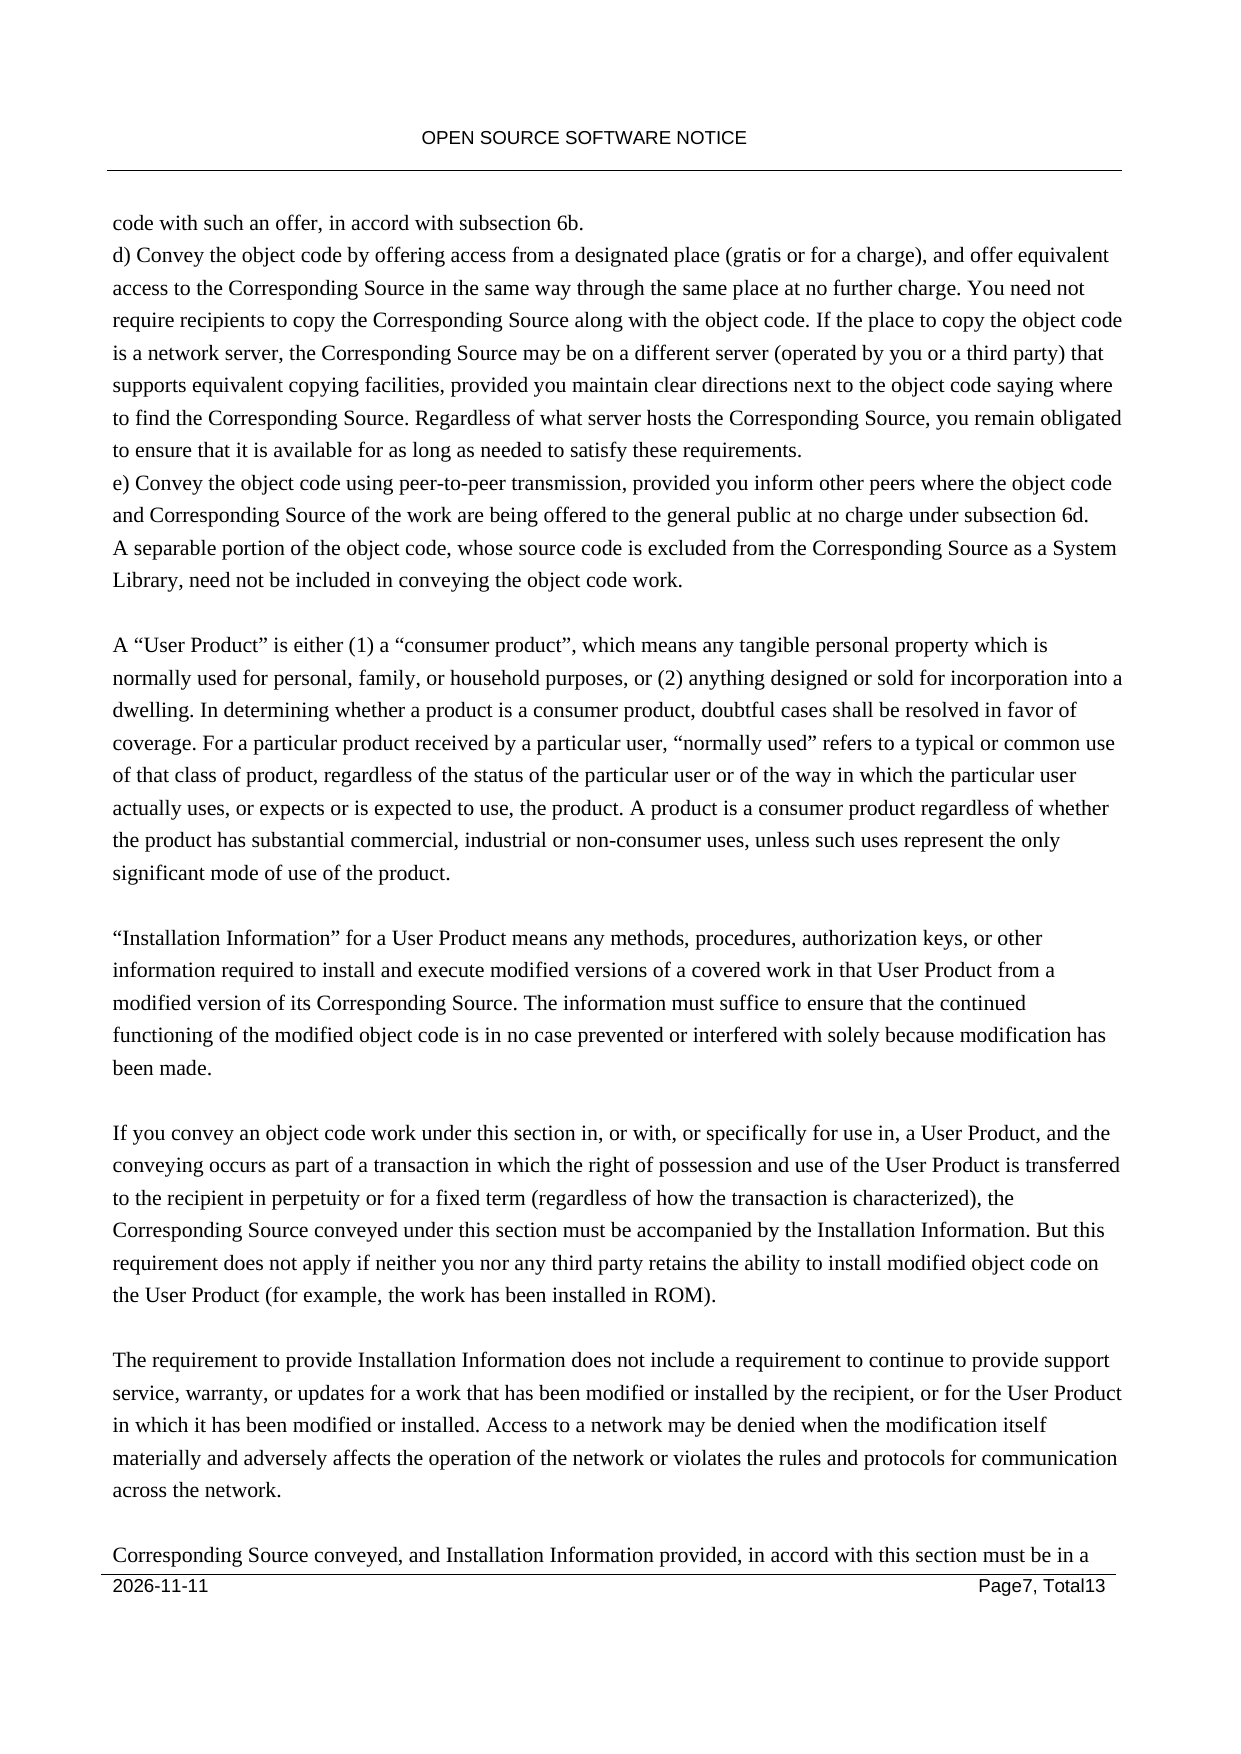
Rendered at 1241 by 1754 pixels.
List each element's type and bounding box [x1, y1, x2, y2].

text [112, 206, 1128, 1571]
